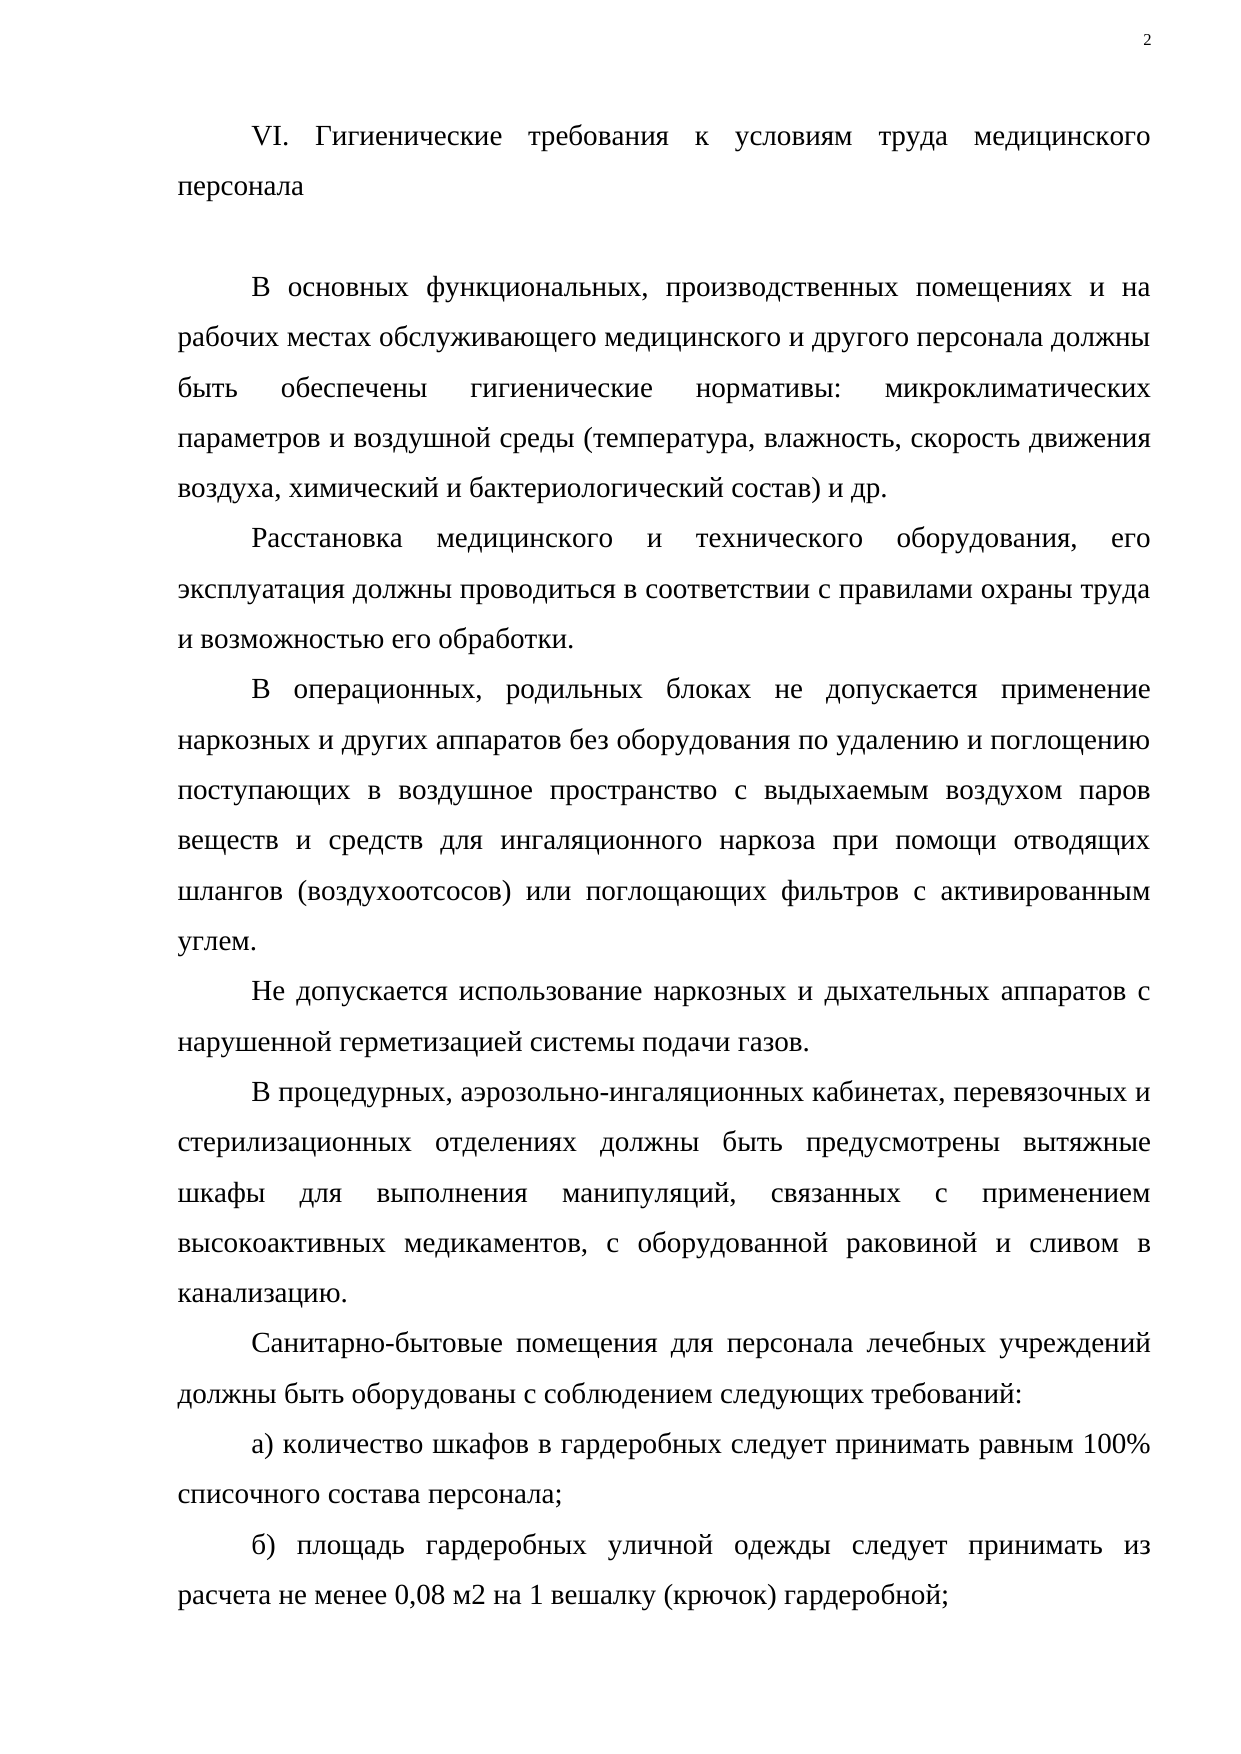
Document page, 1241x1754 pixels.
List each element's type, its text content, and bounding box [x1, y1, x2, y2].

text а) количество шкафов в гардеробных следует принимать равным 100% списочного состава персонала; [177, 1426, 1152, 1510]
text В основных функциональных, производственных помещениях и на рабочих местах обслуживающего медицинского и другого персонала должны быть обеспечены гигиенические нормативы: микроклиматических параметров и воздушной среды (температура, влажность, скорость движения воздуха, химический и бактериологический состав) и др. [177, 269, 1152, 504]
text Санитарно-бытовые помещения для персонала лечебных учреждений должны быть оборудованы с соблюдением следующих требований: [177, 1326, 1152, 1409]
text б) площадь гардеробных уличной одежды следует принимать из расчета не менее 0,08 м2 на 1 вешалку (крючок) гардеробной; [177, 1527, 1152, 1611]
text VI. Гигиенические требования к условиям труда медицинского персонала [177, 118, 1152, 202]
text В операционных, родильных блоках не допускается применение наркозных и других аппаратов без оборудования по удалению и поглощению поступающих в воздушное пространство с выдыхаемым воздухом паров веществ и средств для ингаляционного наркоза при помощи отводящих шлангов (воздухоотсосов) или поглощающих фильтров с активированным углем. [177, 672, 1152, 957]
text В процедурных, аэрозольно-ингаляционных кабинетах, перевязочных и стерилизационных отделениях должны быть предусмотрены вытяжные шкафы для выполнения манипуляций, связанных с применением высокоактивных медикаментов, с оборудованной раковиной и сливом в канализацию. [177, 1074, 1152, 1309]
text Расстановка медицинского и технического оборудования, его эксплуатация должны проводиться в соответствии с правилами охраны труда и возможностью его обработки. [177, 521, 1152, 655]
text Не допускается использование наркозных и дыхательных аппаратов с нарушенной герметизацией системы подачи газов. [177, 973, 1152, 1057]
